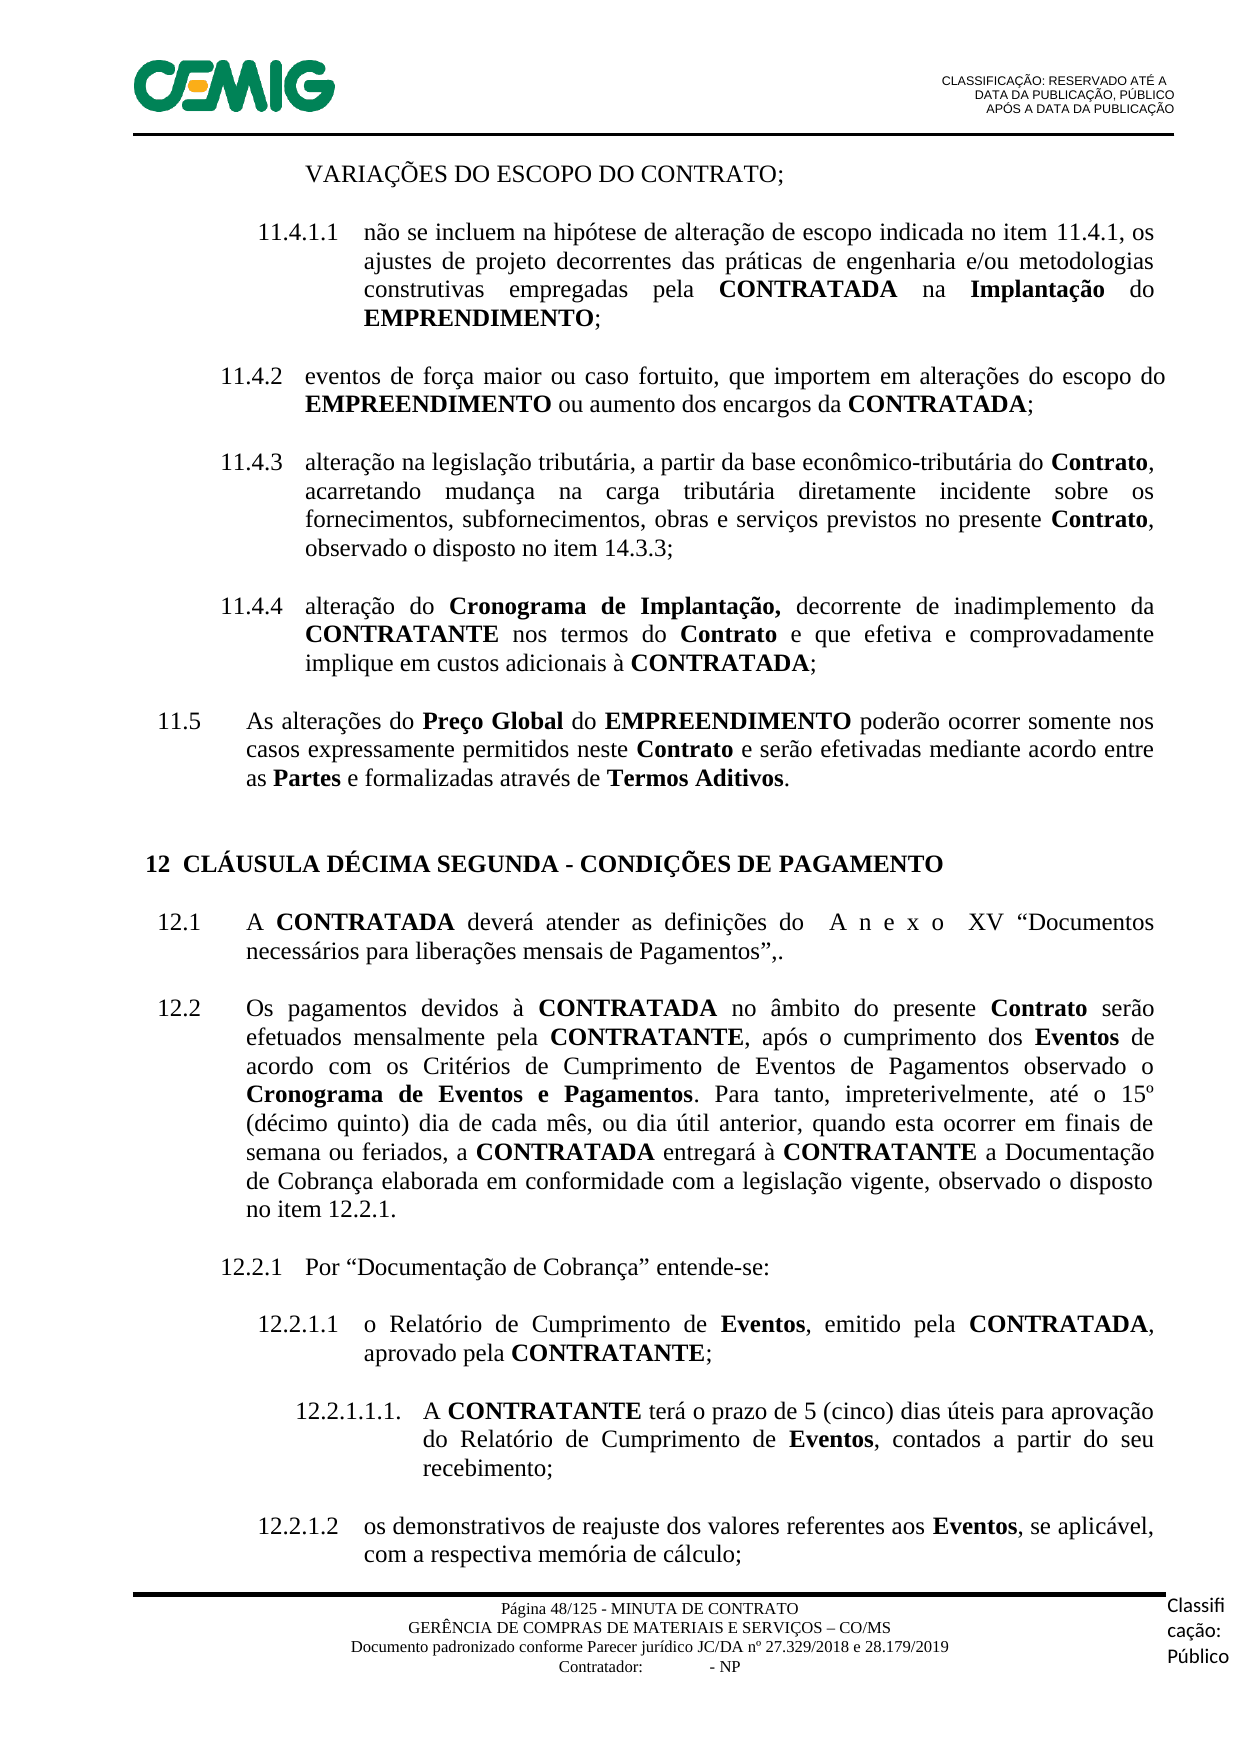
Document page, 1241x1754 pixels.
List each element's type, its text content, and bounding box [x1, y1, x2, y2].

list A CONTRATADA deverá atender as definições do A n e x o XV “Documentos necessários para liberações mensais de Pagamentos”,. [157, 907, 1154, 964]
list Os pagamentos devidos à CONTRATADA no âmbito do presente Contrato serão efetuados mensalmente pela CONTRATANTE, após o cumprimento dos Eventos de acordo com os Critérios de Cumprimento de Eventos de Pagamentos observado o Cronograma de Eventos e Pagamentos. Para tanto, impreterivelmente, até o 15º (décimo quinto) dia de cada mês, ou dia útil anterior, quando esta ocorrer em finais de semana ou feriados, a CONTRATADA entregará à CONTRATANTE a Documentação de Cobrança elaborada em conformidade com a legislação vigente, observado o disposto no item 12.2.1. [157, 993, 1154, 1223]
list eventos de força maior ou caso fortuito, que importem em alterações do escopo do EMPREENDIMENTO ou aumento dos encargos da CONTRATADA; [220, 361, 1166, 418]
subtitle CLÁUSULA DÉCIMA SEGUNDA - CONDIÇÕES DE PAGAMENTO [145, 849, 1166, 878]
list alteração na legislação tributária, a partir da base econômico-tributária do Contrato, acarretando mudança na carga tributária diretamente incidente sobre os fornecimentos, subfornecimentos, obras e serviços previstos no presente Contrato, observado o disposto no item 14.3.3; [220, 447, 1154, 562]
list não se incluem na hipótese de alteração de escopo indicada no item 11.4.1, os ajustes de projeto decorrentes das práticas de engenharia e/ou metodologias construtivas empregadas pela CONTRATADA na Implantação do EMPRENDIMENTO; [257, 217, 1154, 332]
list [220, 159, 1154, 188]
list o Relatório de Cumprimento de Eventos, emitido pela CONTRATADA, aprovado pela CONTRATANTE; [257, 1309, 1154, 1367]
list os demonstrativos de reajuste dos valores referentes aos Eventos, se aplicável, com a respectiva memória de cálculo; [257, 1511, 1154, 1568]
list alteração do Cronograma de Implantação, decorrente de inadimplemento da CONTRATANTE nos termos do Contrato e que efetiva e comprovadamente implique em custos adicionais à CONTRATADA; [220, 591, 1154, 677]
list A CONTRATANTE terá o prazo de 5 (cinco) dias úteis para aprovação do Relatório de Cumprimento de Eventos, contados a partir do seu recebimento; [295, 1396, 1154, 1482]
list As alterações do Preço Global do EMPREENDIMENTO poderão ocorrer somente nos casos expressamente permitidos neste Contrato e serão efetivadas mediante acordo entre as Partes e formalizadas através de Termos Aditivos. [157, 706, 1154, 792]
picture [132, 59, 336, 113]
list Por “Documentação de Cobrança” entende-se: [220, 1252, 1166, 1281]
